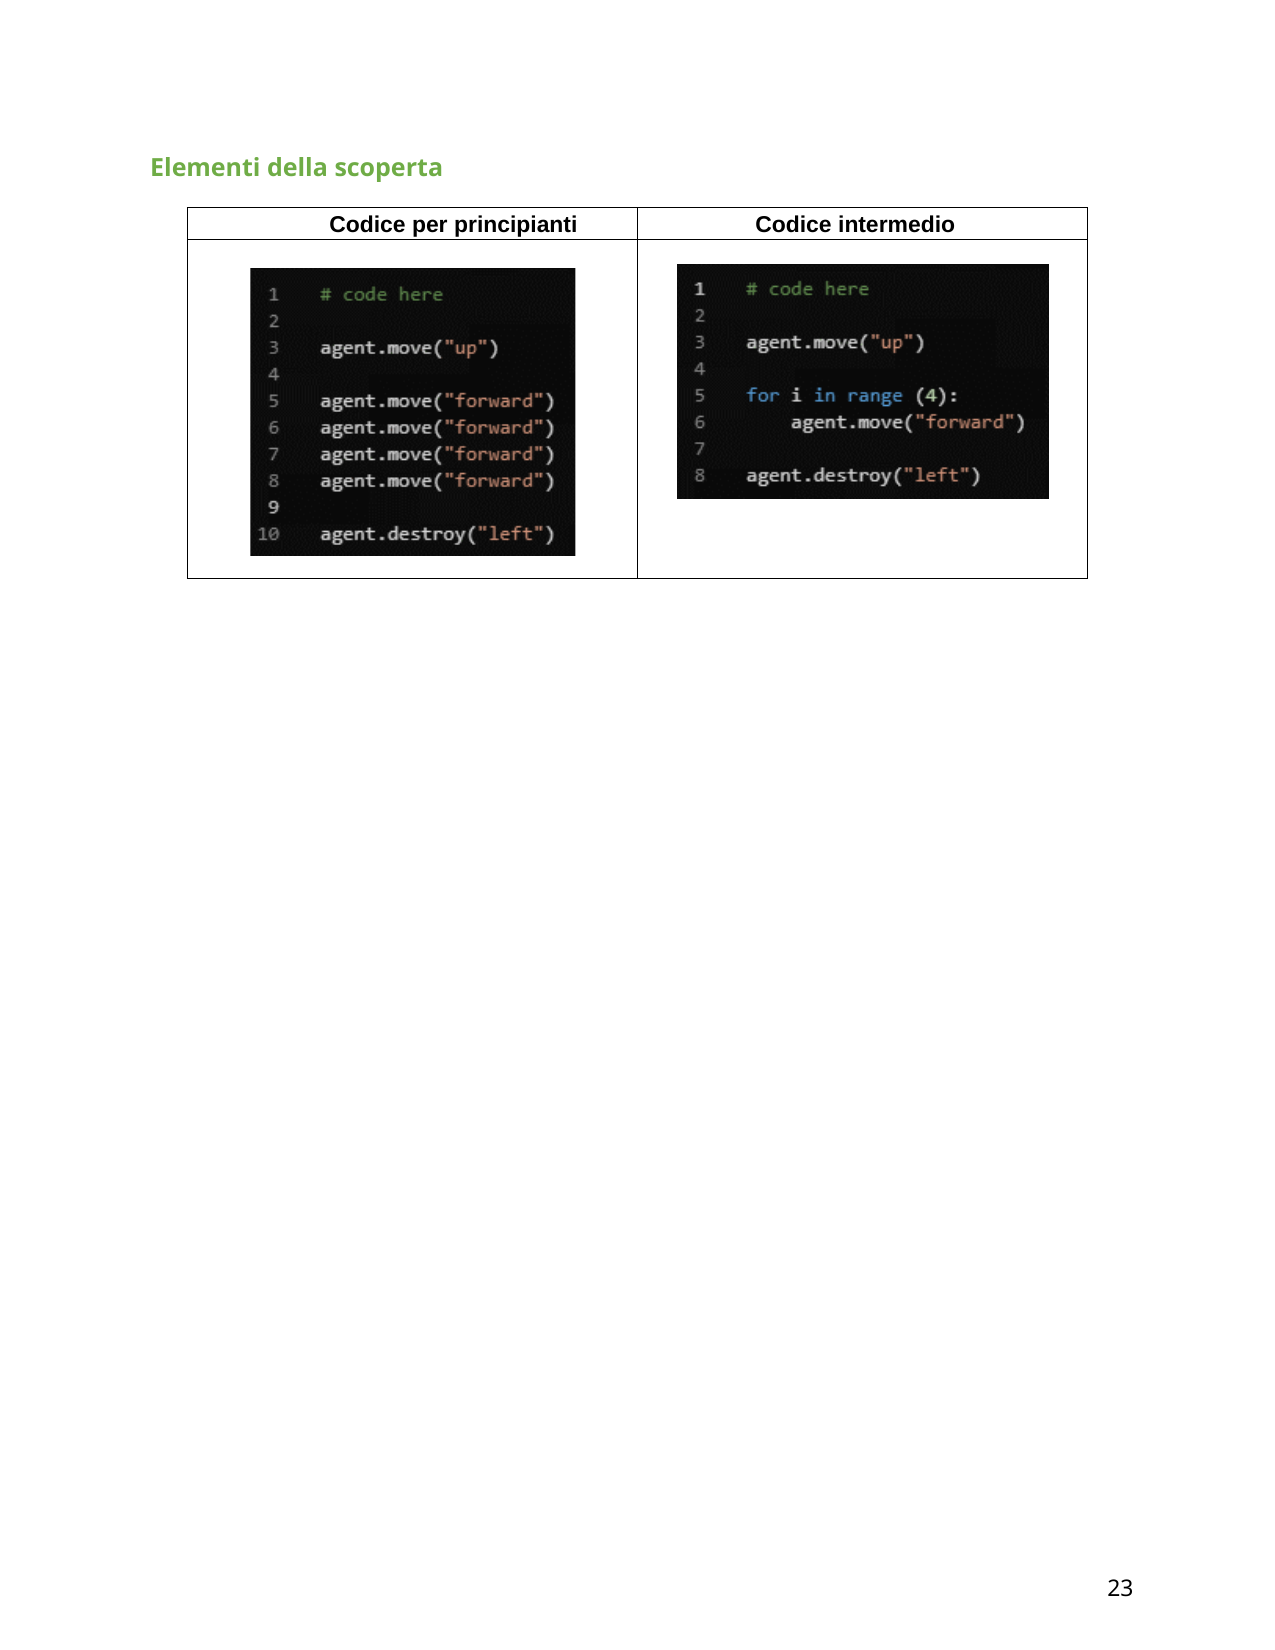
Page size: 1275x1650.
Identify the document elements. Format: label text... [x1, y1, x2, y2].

table_cell [188, 240, 637, 578]
table_header Codice intermedio [638, 208, 1087, 238]
text Elementi della scoperta [150, 150, 1137, 184]
table_cell [638, 240, 1087, 578]
table_header Codice per principianti [188, 208, 637, 238]
picture [250, 268, 576, 556]
picture [677, 264, 1049, 499]
